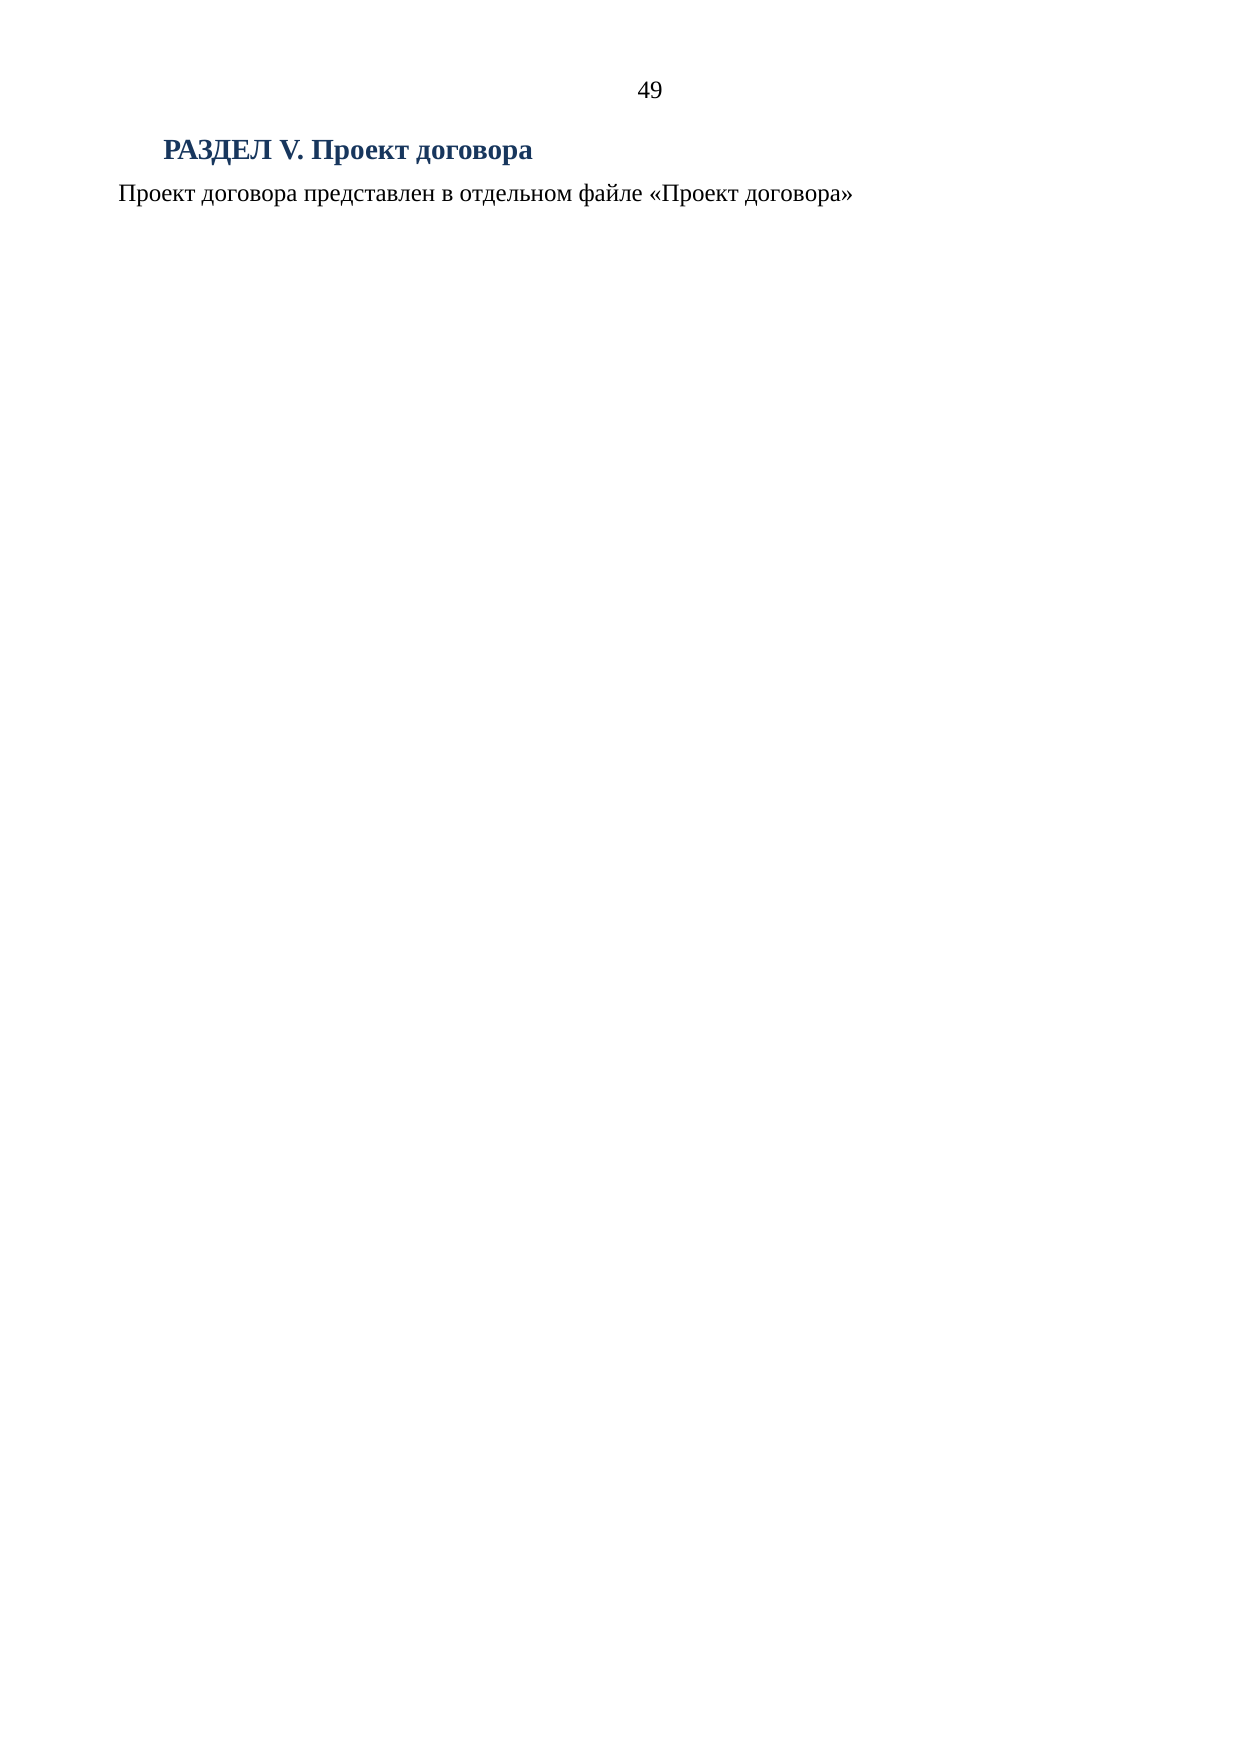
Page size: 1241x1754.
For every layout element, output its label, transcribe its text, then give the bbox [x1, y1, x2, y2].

text РАЗДЕЛ V. Проект договора [163, 132, 1181, 166]
text Проект договора представлен в отдельном файле «Проект договора» [118, 178, 1181, 207]
